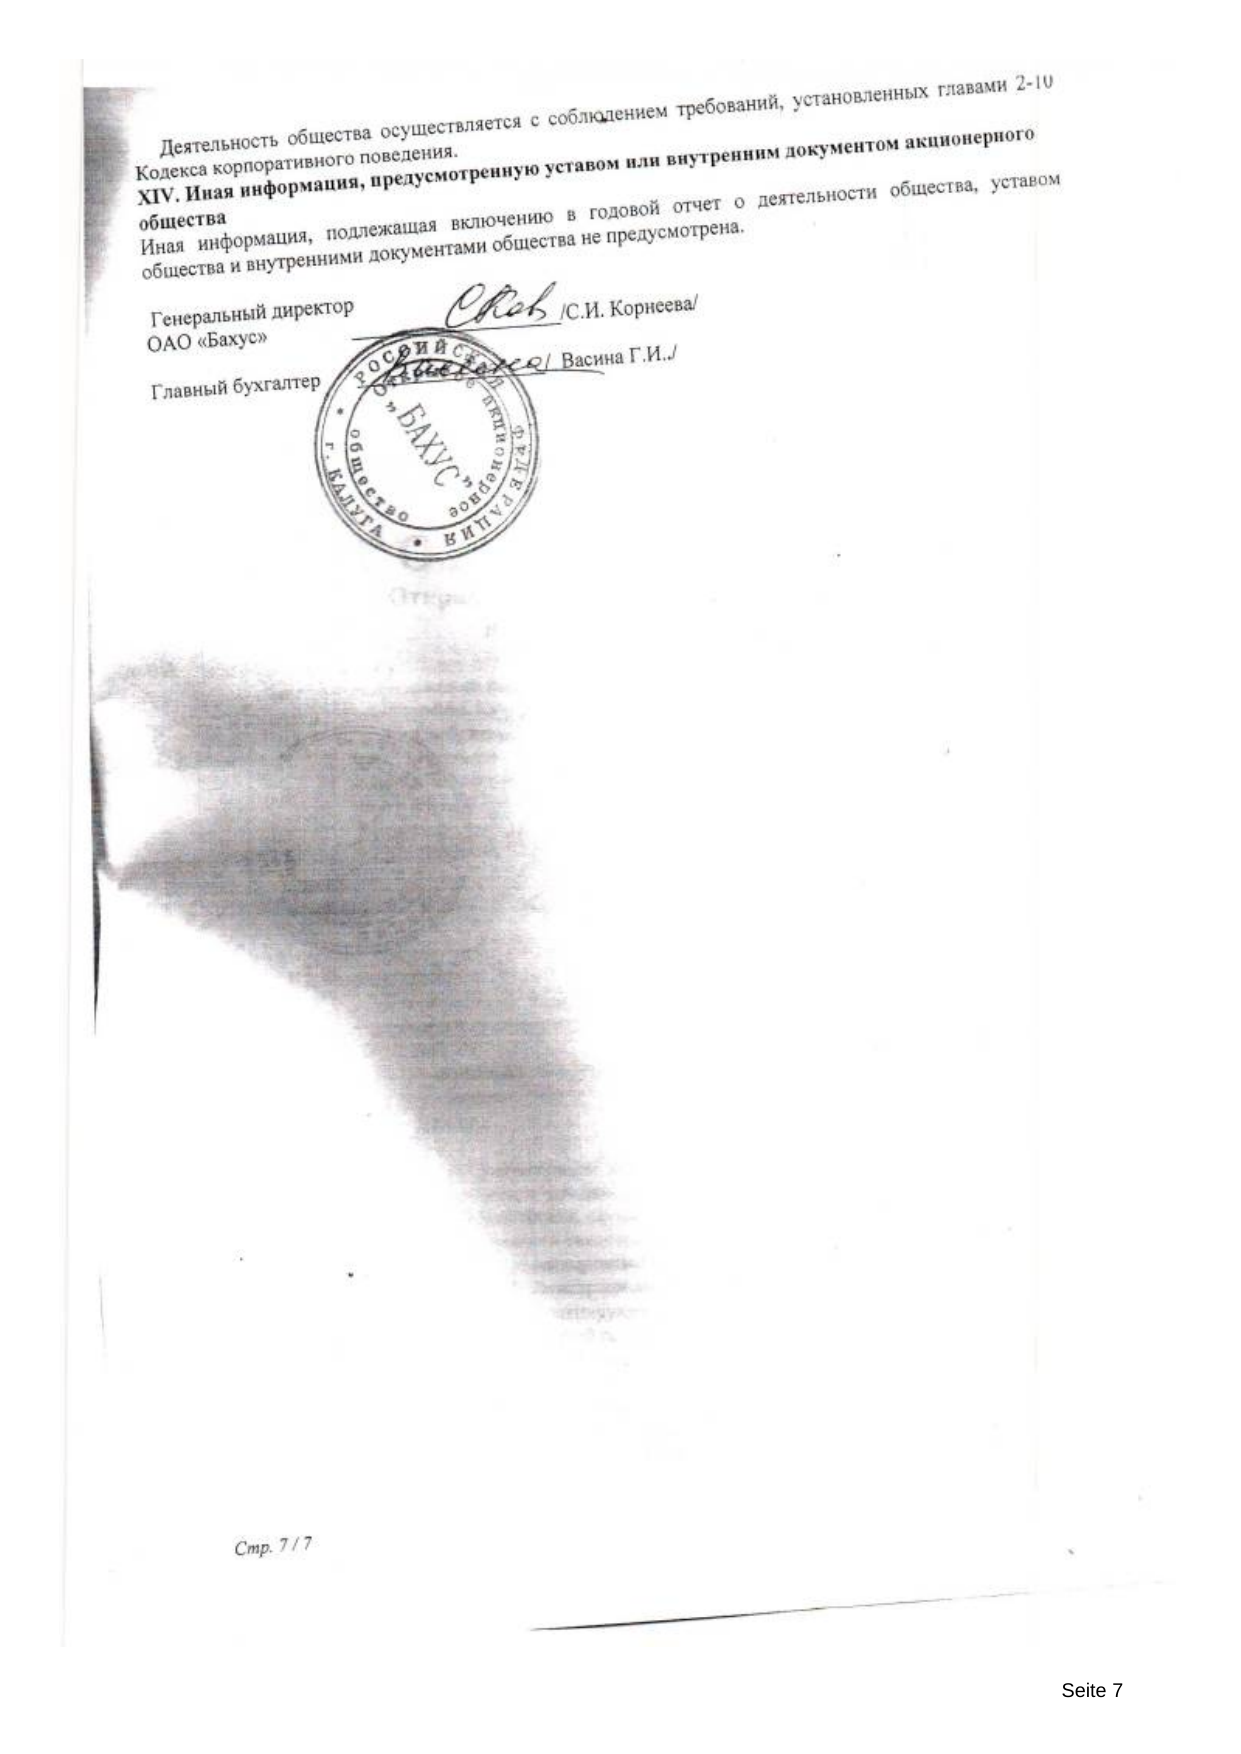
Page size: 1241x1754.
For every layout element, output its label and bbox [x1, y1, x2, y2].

picture [59, 59, 1182, 1647]
